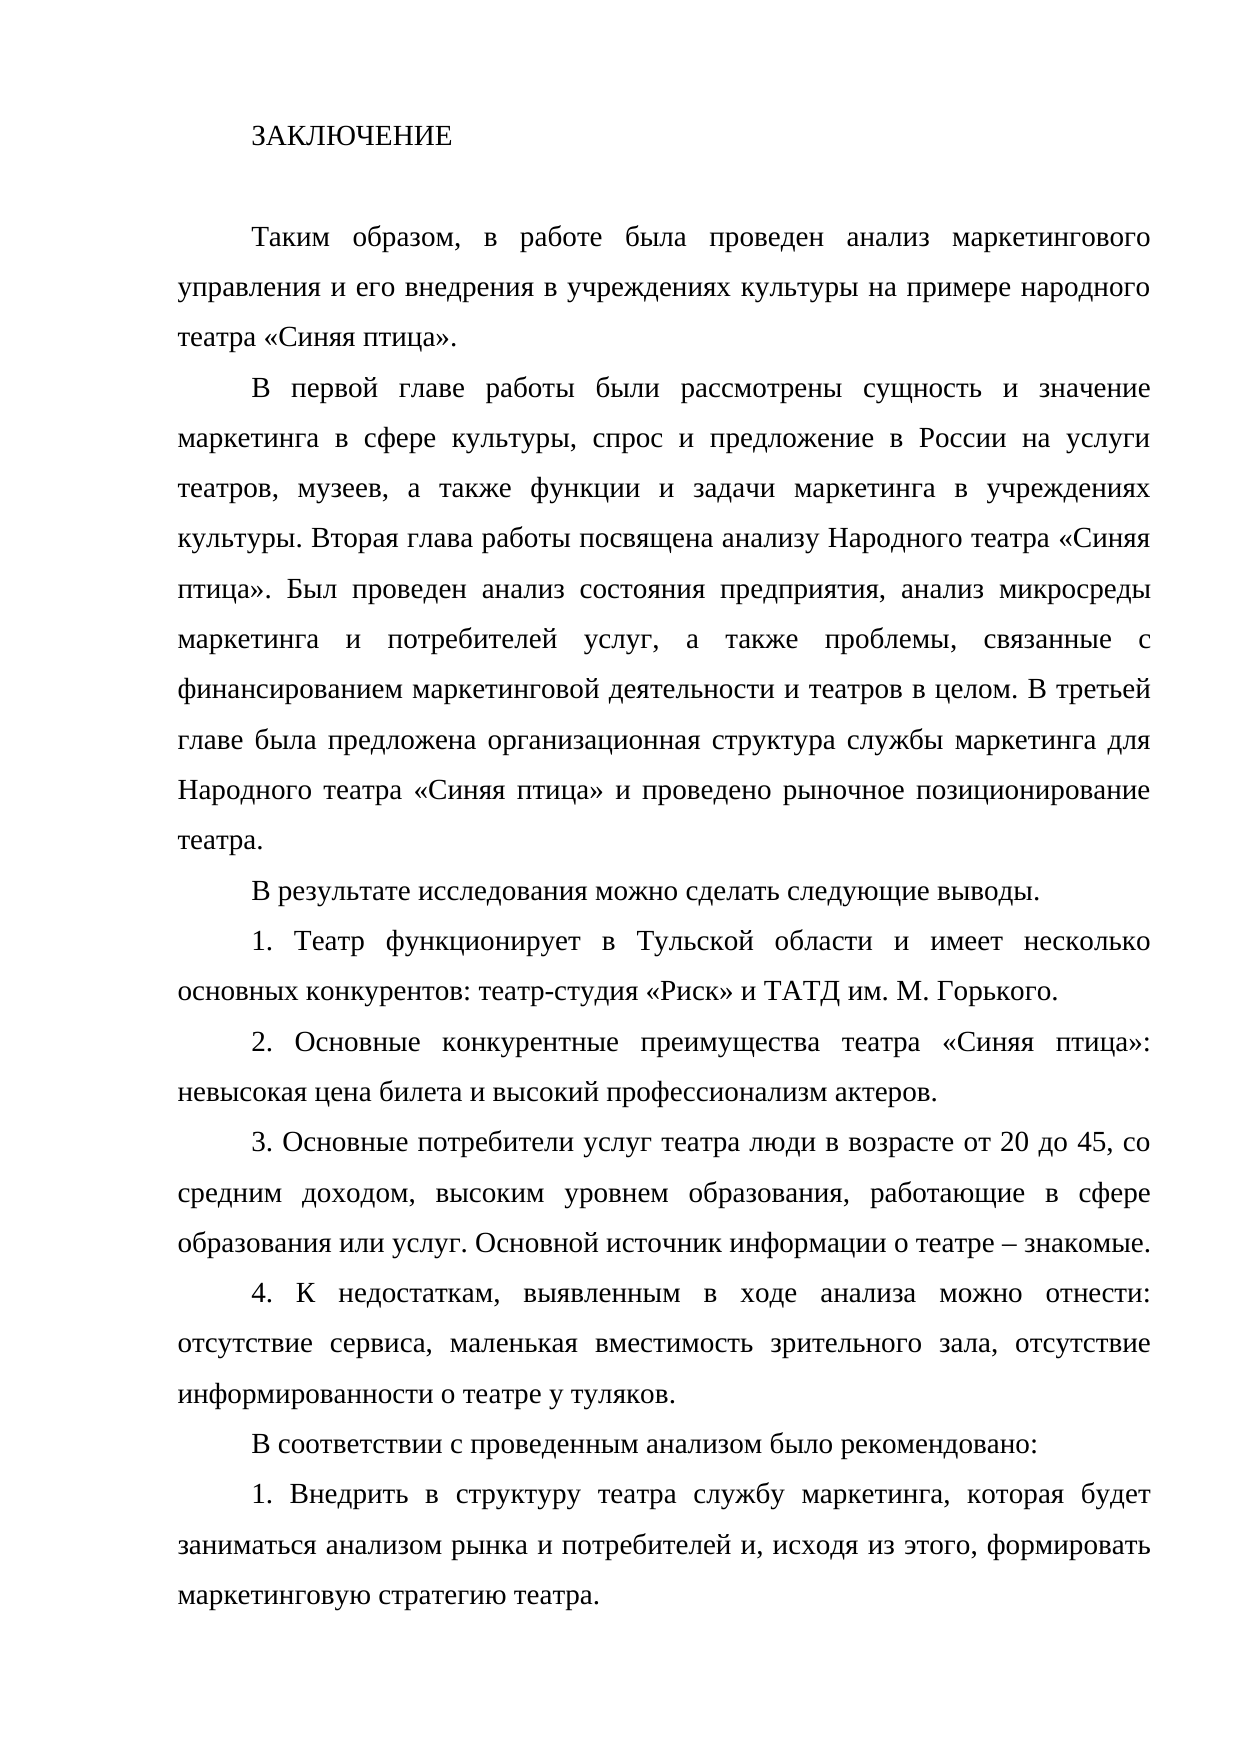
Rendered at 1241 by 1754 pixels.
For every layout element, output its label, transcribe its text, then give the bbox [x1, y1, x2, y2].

text Таким образом, в работе была проведен анализ маркетингового управления и его внедрения в учреждениях культуры на примере народного театра «Синяя птица». [177, 219, 1152, 353]
text В первой главе работы были рассмотрены сущность и значение маркетинга в сфере культуры, спрос и предложение в России на услуги театров, музеев, а также функции и задачи маркетинга в учреждениях культуры. Вторая глава работы посвящена анализу Народного театра «Синяя птица». Был проведен анализ состояния предприятия, анализ микросреды маркетинга и потребителей услуг, а также проблемы, связанные с финансированием маркетинговой деятельности и театров в целом. В третьей главе была предложена организационная структура службы маркетинга для Народного театра «Синяя птица» и проведено рыночное позиционирование театра. [177, 370, 1152, 856]
text Заключение [177, 118, 1152, 152]
text 3. Основные потребители услуг театра люди в возрасте от 20 до 45, со средним доходом, высоким уровнем образования, работающие в сфере образования или услуг. Основной источник информации о театре – знакомые. [177, 1124, 1152, 1258]
text 4. К недостаткам, выявленным в ходе анализа можно отнести: отсутствие сервиса, маленькая вместимость зрительного зала, отсутствие информированности о театре у туляков. [177, 1275, 1152, 1409]
text В соответствии с проведенным анализом было рекомендовано: [177, 1426, 1152, 1460]
text 1. Внедрить в структуру театра службу маркетинга, которая будет заниматься анализом рынка и потребителей и, исходя из этого, формировать маркетинговую стратегию театра. [177, 1477, 1152, 1611]
text В результате исследования можно сделать следующие выводы. [177, 873, 1152, 906]
text 1. Театр функционирует в Тульской области и имеет несколько основных конкурентов: театр-студия «Риск» и ТАТД им. М. Горького. [177, 923, 1152, 1007]
text 2. Основные конкурентные преимущества театра «Синяя птица»: невысокая цена билета и высокий профессионализм актеров. [177, 1024, 1152, 1108]
